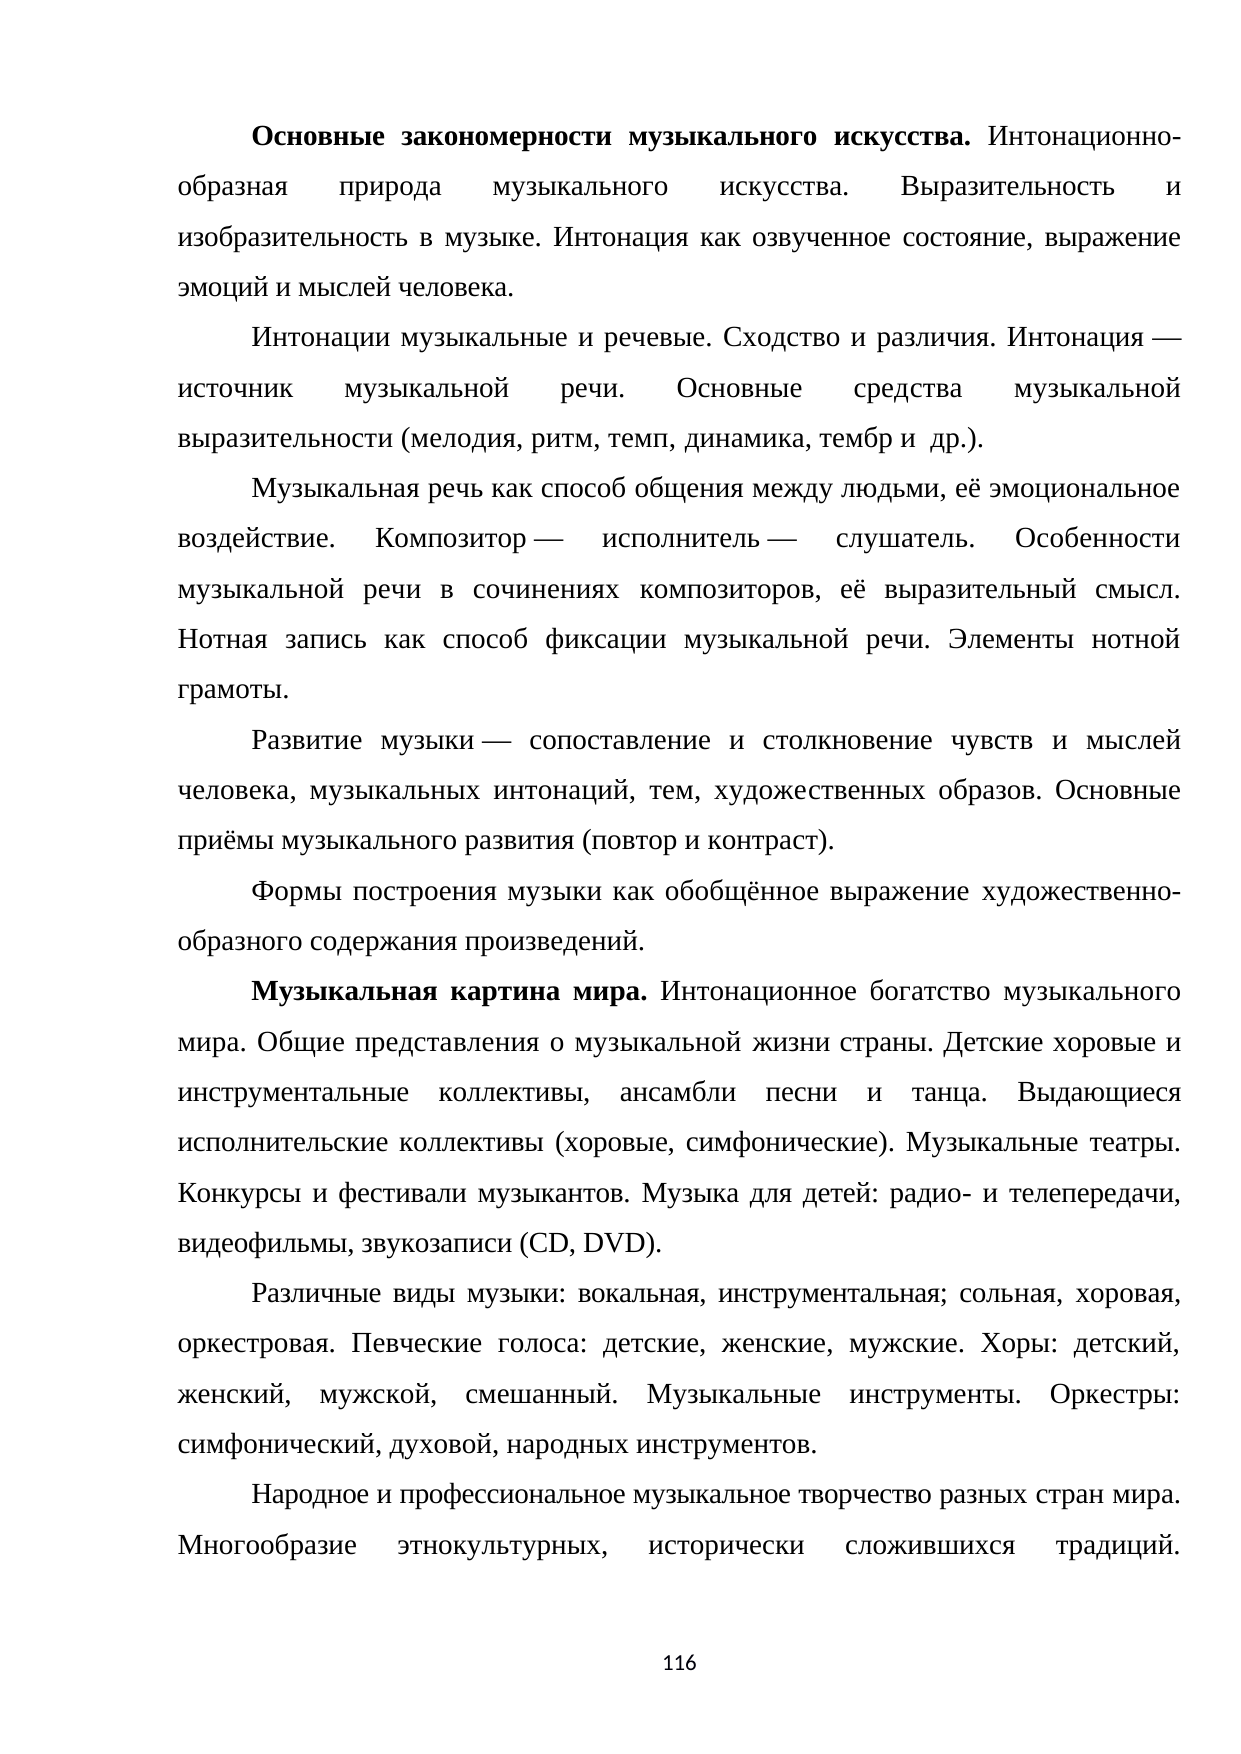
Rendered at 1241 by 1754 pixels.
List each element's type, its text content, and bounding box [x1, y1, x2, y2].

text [177, 1477, 1181, 1560]
text Формы построения музыки как обобщённое выражение художественно­образного содержания произведений. [177, 873, 1181, 957]
text Различные виды музыки: вокальная, инструментальная; сольная, хоровая, оркестровая. Певческие голоса: детские, женские, мужские. Хоры: детский, женский, мужской, смешанный. Музыкальные инструменты. Оркестры: симфонический, духовой, народных инструментов. [177, 1275, 1181, 1460]
text Интонации музыкальные и речевые. Сходство и различия. Интонация — источник музыкальной речи. Основные средства музыкальной выразительности (мелодия, ритм, темп, динамика, тембр и др.). [177, 319, 1181, 453]
text Основные закономерности музыкального искусства. Интонационно­образная природа музыкального искусства. Выразительность и изобразительность в музыке. Интонация как озвученное состояние, выражение эмоций и мыслей человека. [177, 118, 1181, 303]
text Музыкальная речь как способ общения между людьми, её эмоциональное воздействие. Композитор — исполнитель — слушатель. Особенности музыкальной речи в сочинениях композиторов, её выразительный смысл. Нотная запись как способ фиксации музыкальной речи. Элементы нотной грамоты. [177, 470, 1181, 705]
text Музыкальная картина мира. Интонационное богатство музыкального мира. Общие представления о музыкальной жизни страны. Детские хоровые и инструментальные коллективы, ансамбли песни и танца. Выдающиеся исполнительские коллективы (хоровые, симфонические). Музыкальные театры. Конкурсы и фестивали музыкантов. Музыка для детей: радио- и телепередачи, видеофильмы, звукозаписи (CD, DVD). [177, 973, 1181, 1258]
text Развитие музыки — сопоставление и столкновение чувств и мыслей человека, музыкальных интонаций, тем, художественных образов. Основные приёмы музыкального развития (повтор и контраст). [177, 722, 1181, 856]
